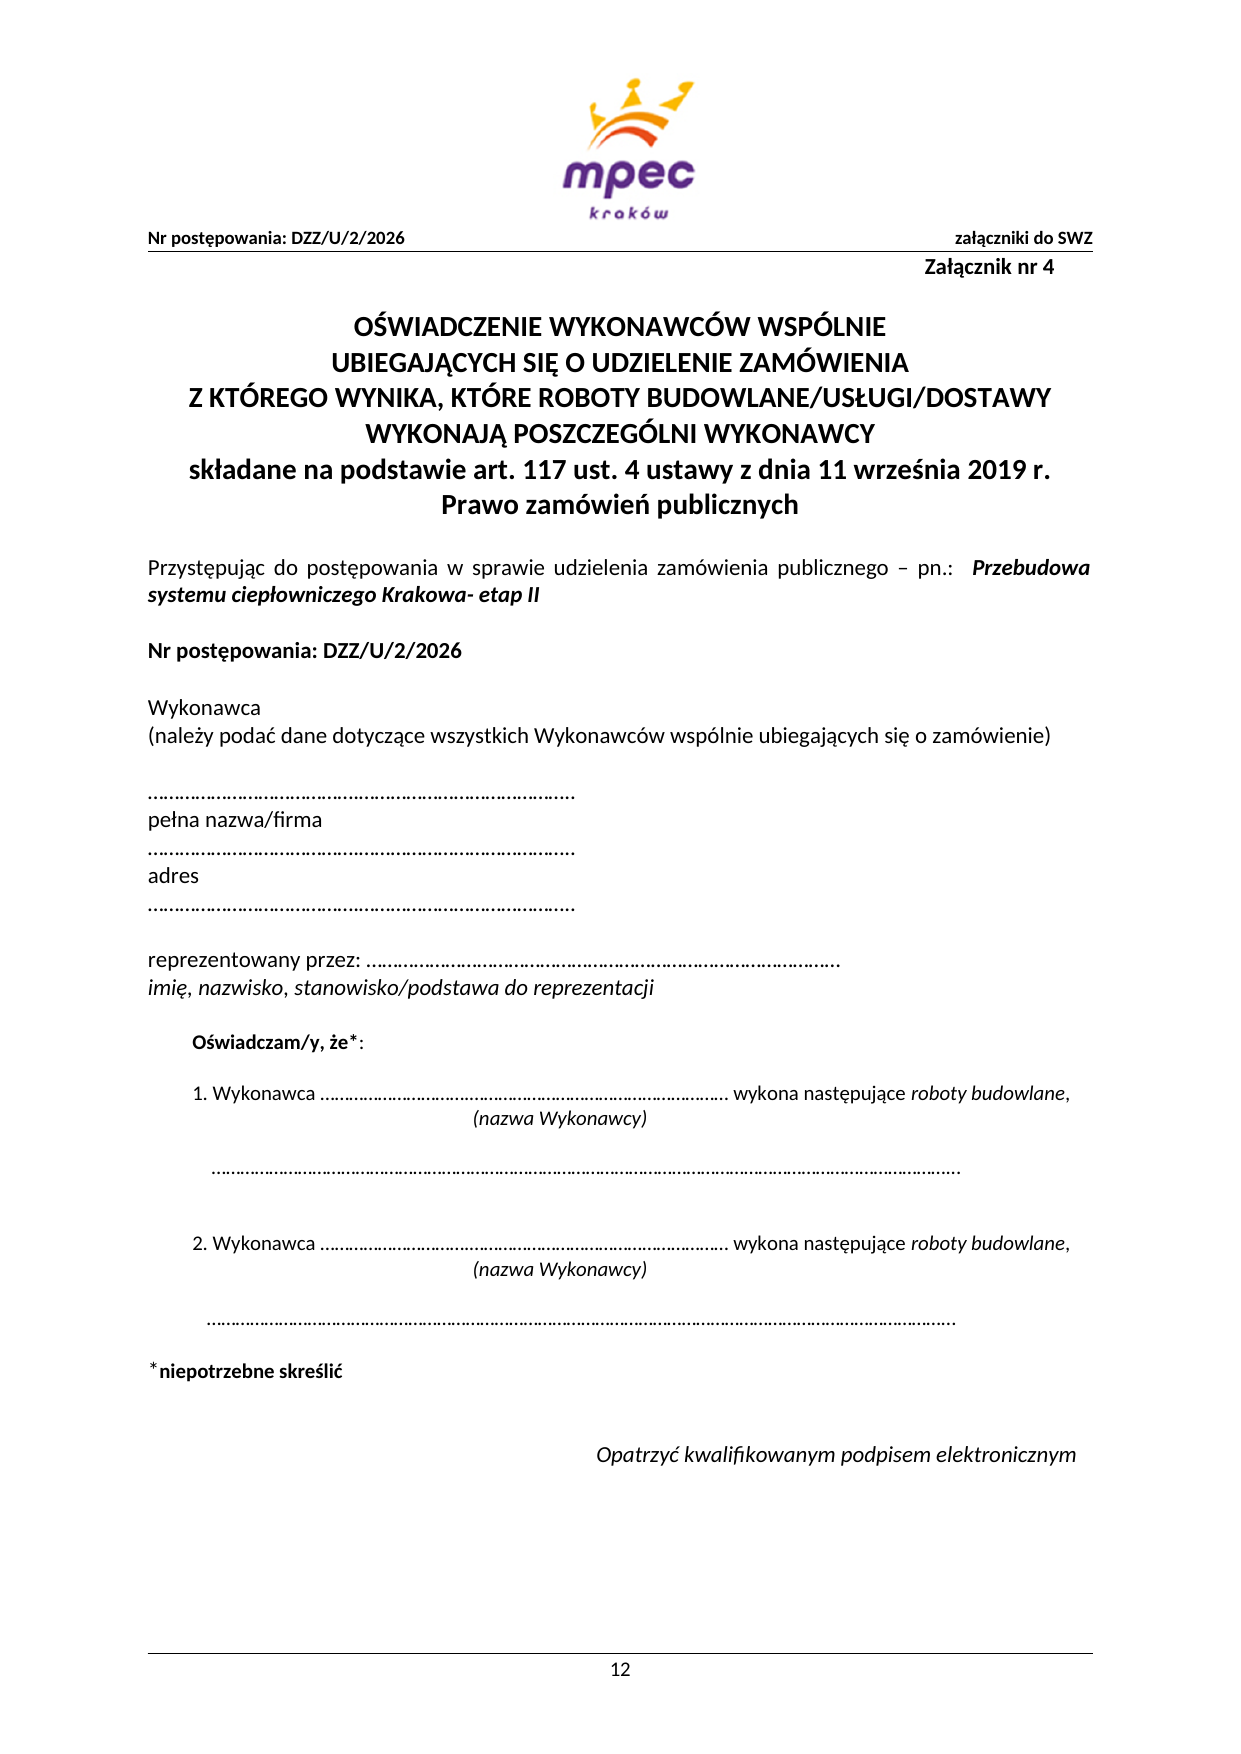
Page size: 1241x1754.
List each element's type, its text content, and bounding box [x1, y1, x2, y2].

text Załącznik nr 4 [812, 252, 1093, 280]
text ………………………………………………………………………………………………………………………………………... [148, 1305, 1093, 1330]
text pełna nazwa/firma [148, 805, 1093, 833]
text Oświadczam/y, że*: [148, 1029, 1093, 1054]
text (należy podać dane dotyczące wszystkich Wykonawców wspólnie ubiegających się o zamówienie) [148, 721, 1093, 749]
text Opatrzyć kwalifikowanym podpisem elektronicznym [517, 1440, 1093, 1468]
picture [552, 73, 707, 227]
text składane na podstawie art. 117 ust. 4 ustawy z dnia 11 września 2019 r. Prawo zamówień publicznych [148, 451, 1093, 522]
text OŚWIADCZENIE WYKONAWCÓW WSPÓLNIE [148, 308, 1093, 344]
text Z KTÓREGO WYNIKA, KTÓRE ROBOTY BUDOWLANE/USŁUGI/DOSTAWY WYKONAJĄ POSZCZEGÓLNI WYKONAWCY [148, 379, 1093, 451]
text ………………………………….………………………………….. [148, 833, 1093, 861]
text *niepotrzebne skreślić [148, 1356, 1093, 1384]
text reprezentowany przez: ……………………………………………………………………………… [148, 945, 1093, 973]
text Przystępując do postępowania w sprawie udzielenia zamówienia publicznego – pn.: Przebudowa systemu ciepłowniczego Krakowa- etap II [148, 553, 1093, 609]
text (nazwa Wykonawcy) [148, 1105, 1093, 1131]
text 1. Wykonawca ………………………….……………………………………………… wykona następujące roboty budowlane, [148, 1080, 1093, 1105]
text imię, nazwisko, stanowisko/podstawa do reprezentacji [148, 973, 1093, 1001]
text ………………………………….………………………………….. [148, 777, 1093, 805]
text adres [148, 861, 1093, 889]
text Wykonawca [148, 693, 1093, 721]
text ………………………………….………………………………….. [148, 889, 1093, 917]
text 2. Wykonawca ………………………….……………………………………………… wykona następujące roboty budowlane, [148, 1231, 1093, 1256]
text Nr postępowania: DZZ/U/2/2026 [148, 637, 1093, 665]
text (nazwa Wykonawcy) [148, 1256, 1093, 1281]
text ………………………………………………………………………………………………………………………………………... [148, 1154, 1093, 1180]
text UBIEGAJĄCYCH SIĘ O UDZIELENIE ZAMÓWIENIA [148, 344, 1093, 379]
